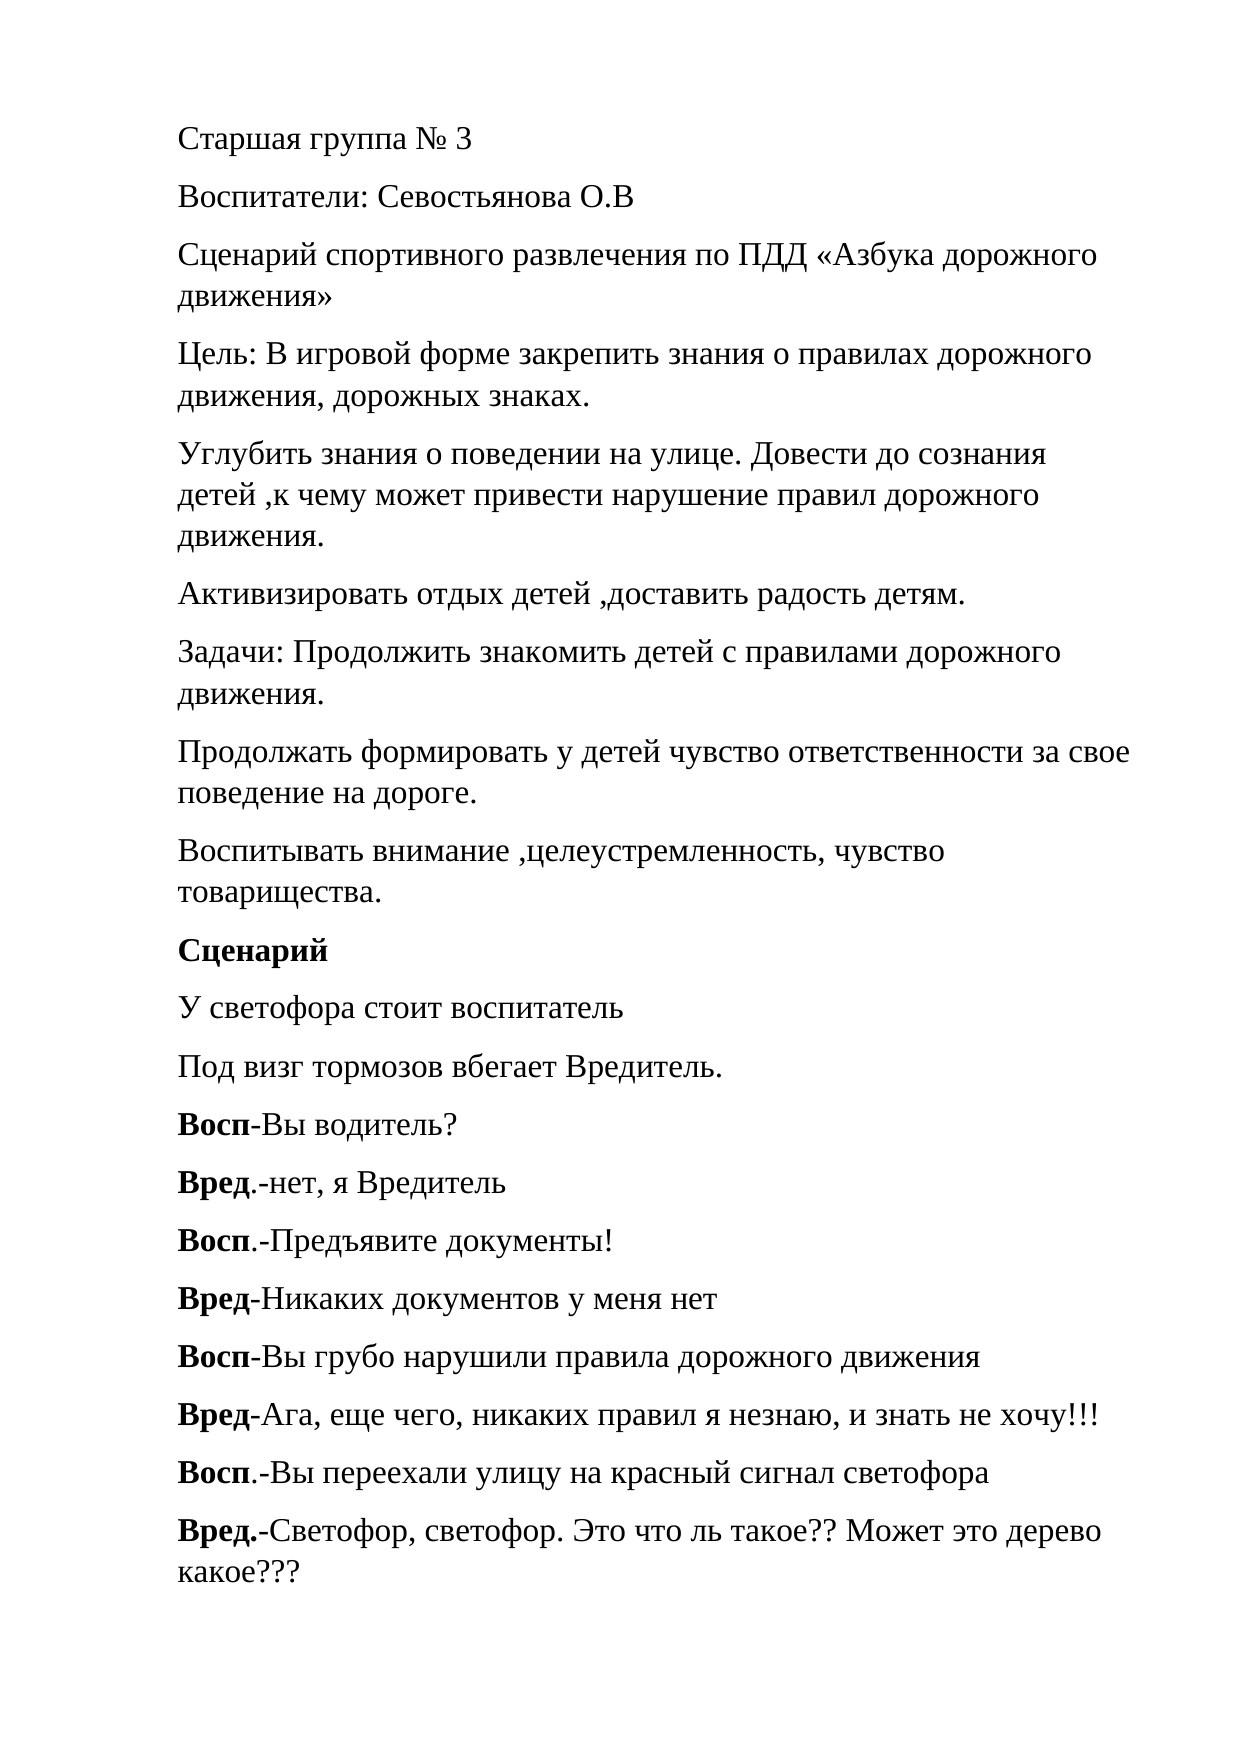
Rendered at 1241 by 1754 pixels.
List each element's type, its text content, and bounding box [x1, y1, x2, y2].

text Сценарий спортивного развлечения по ПДД «Азбука дорожного движения» [177, 234, 1152, 314]
text Воспитатели: Севостьянова О.В [177, 176, 1152, 214]
text Восп.-Вы переехали улицу на красный сигнал светофора [177, 1452, 1152, 1490]
text Воспитывать внимание ,целеустремленность, чувство товарищества. [177, 830, 1152, 910]
text Активизировать отдых детей ,доставить радость детям. [177, 574, 1152, 612]
text Сценарий [177, 930, 1152, 968]
text Продолжать формировать у детей чувство ответственности за свое поведение на дороге. [177, 731, 1152, 811]
text Старшая группа № 3 [177, 118, 1152, 156]
text Восп-Вы грубо нарушили правила дорожного движения [177, 1336, 1152, 1374]
text Под визг тормозов вбегает Вредитель. [177, 1046, 1152, 1084]
text Восп-Вы водитель? [177, 1104, 1152, 1142]
text У светофора стоит воспитатель [177, 988, 1152, 1026]
text Вред.-нет, я Вредитель [177, 1162, 1152, 1200]
text Восп.-Предъявите документы! [177, 1220, 1152, 1258]
text Цель: В игровой форме закрепить знания о правилах дорожного движения, дорожных знаках. [177, 333, 1152, 413]
text Вред.-Светофор, светофор. Это что ль такое?? Может это дерево какое??? [177, 1510, 1152, 1590]
text Углубить знания о поведении на улице. Довести до сознания детей ,к чему может привести нарушение правил дорожного движения. [177, 433, 1152, 554]
text Задачи: Продолжить знакомить детей с правилами дорожного движения. [177, 632, 1152, 711]
text Вред-Никаких документов у меня нет [177, 1278, 1152, 1316]
text Вред-Ага, еще чего, никаких правил я незнаю, и знать не хочу!!! [177, 1394, 1152, 1432]
